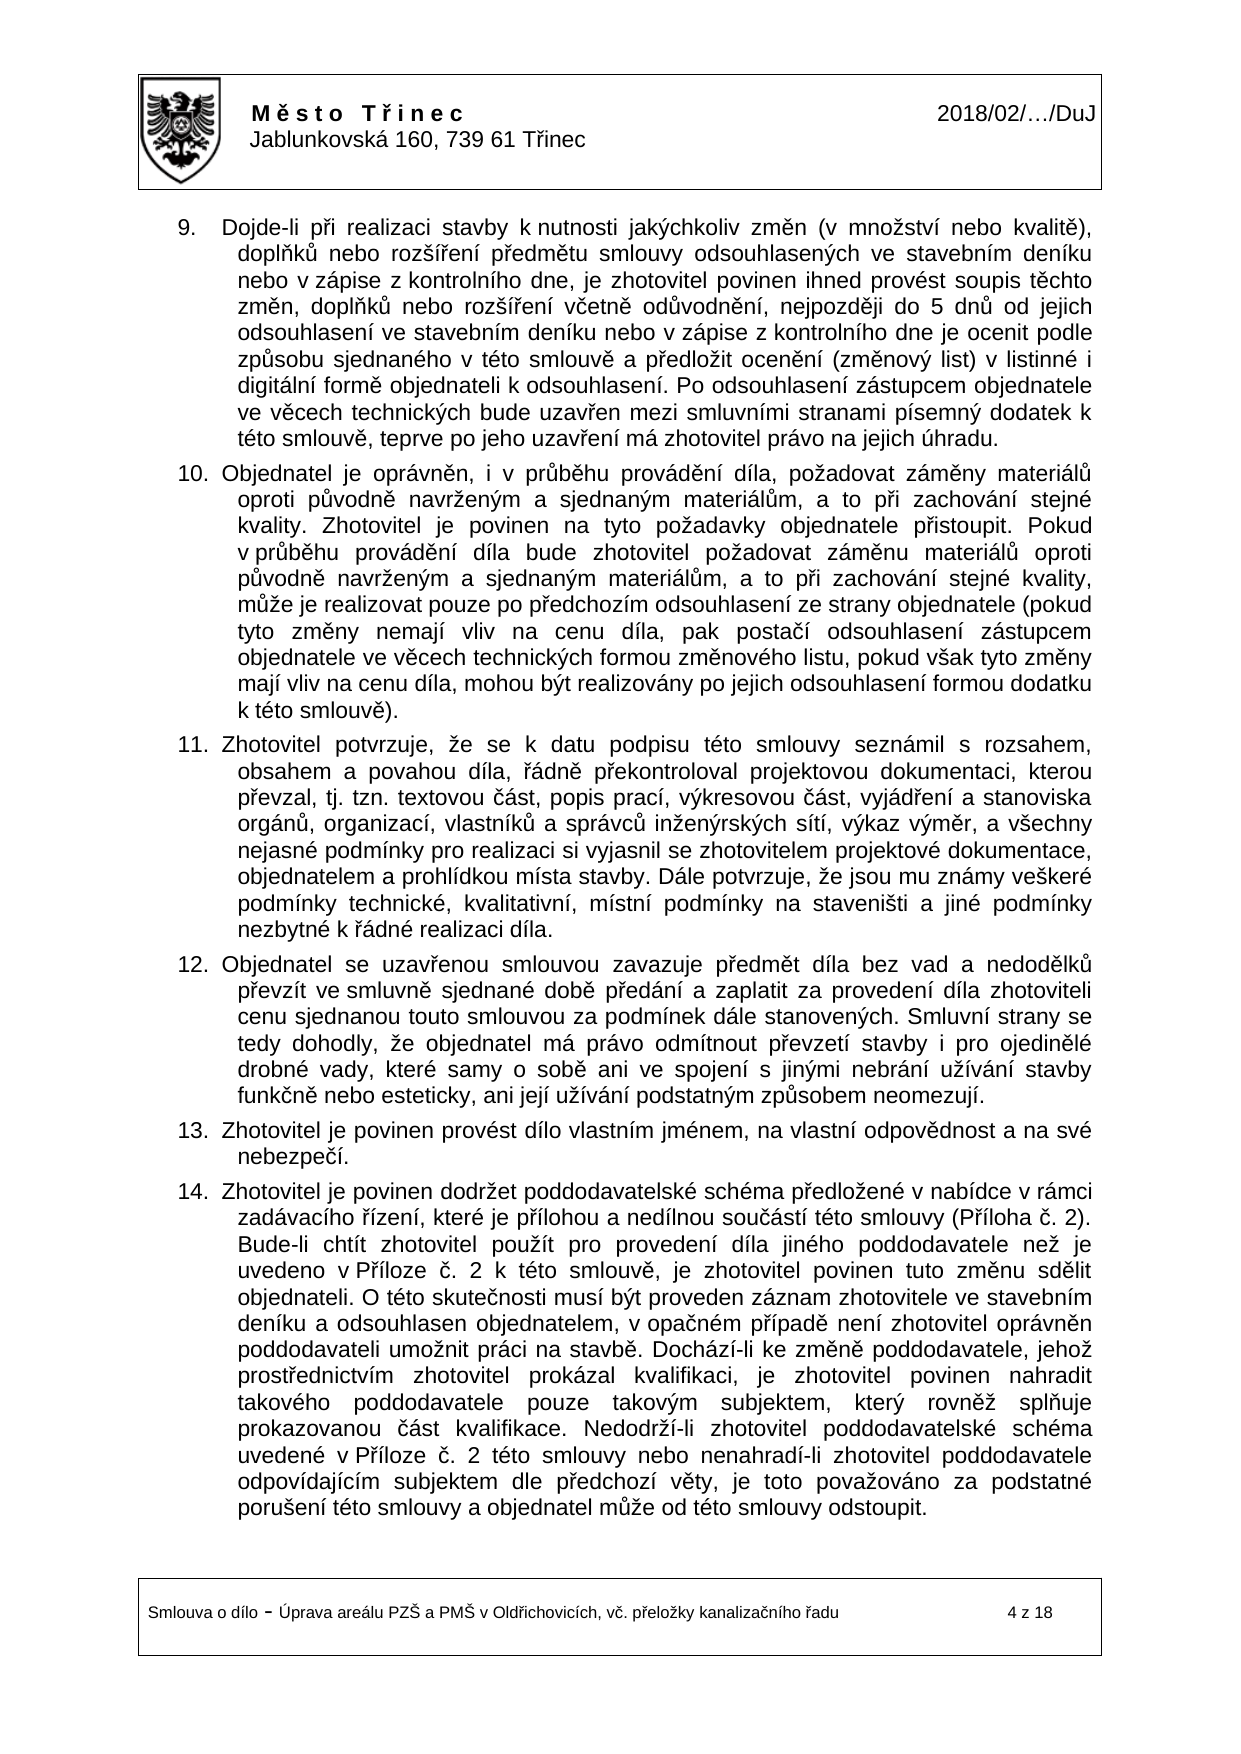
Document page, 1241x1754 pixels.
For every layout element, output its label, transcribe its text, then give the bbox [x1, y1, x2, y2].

subtitle 12. Objednatel se uzavřenou smlouvou zavazuje předmět díla bez vad a nedodělků převzít ve smluvně sjednané době předání a zaplatit za provedení díla zhotoviteli cenu sjednanou touto smlouvou za podmínek dále stanovených. Smluvní strany se tedy dohodly, že objednatel má právo odmítnout převzetí stavby i pro ojedinělé drobné vady, které samy o sobě ani ve spojení s jinými nebrání užívání stavby funkčně nebo esteticky, ani její užívání podstatným způsobem neomezují. [177, 951, 1093, 1109]
subtitle 14. Zhotovitel je povinen dodržet poddodavatelské schéma předložené v nabídce v rámci zadávacího řízení, které je přílohou a nedílnou součástí této smlouvy (Příloha č. 2). Bude-li chtít zhotovitel použít pro provedení díla jiného poddodavatele než je uvedeno v Příloze č. 2 k této smlouvě, je zhotovitel povinen tuto změnu sdělit objednateli. O této skutečnosti musí být proveden záznam zhotovitele ve stavebním deníku a odsouhlasen objednatelem, v opačném případě není zhotovitel oprávněn poddodavateli umožnit práci na stavbě. Dochází-li ke změně poddodavatele, jehož prostřednictvím zhotovitel prokázal kvalifikaci, je zhotovitel povinen nahradit takového poddodavatele pouze takovým subjektem, který rovněž splňuje prokazovanou část kvalifikace. Nedodrží-li zhotovitel poddodavatelské schéma uvedené v Příloze č. 2 této smlouvy nebo nenahradí-li zhotovitel poddodavatele odpovídajícím subjektem dle předchozí věty, je toto považováno za podstatné porušení této smlouvy a objednatel může od této smlouvy odstoupit. [177, 1178, 1093, 1521]
subtitle 9. Dojde-li při realizaci stavby k nutnosti jakýchkoliv změn (v množství nebo kvalitě), doplňků nebo rozšíření předmětu smlouvy odsouhlasených ve stavebním deníku nebo v zápise z kontrolního dne, je zhotovitel povinen ihned provést soupis těchto změn, doplňků nebo rozšíření včetně odůvodnění, nejpozději do 5 dnů od jejich odsouhlasení ve stavebním deníku nebo v zápise z kontrolního dne je ocenit podle způsobu sjednaného v této smlouvě a předložit ocenění (změnový list) v listinné i digitální formě objednateli k odsouhlasení. Po odsouhlasení zástupcem objednatele ve věcech technických bude uzavřen mezi smluvními stranami písemný dodatek k této smlouvě, teprve po jeho uzavření má zhotovitel právo na jejich úhradu. [177, 214, 1093, 451]
subtitle 11. Zhotovitel potvrzuje, že se k datu podpisu této smlouvy seznámil s rozsahem, obsahem a povahou díla, řádně překontroloval projektovou dokumentaci, kterou převzal, tj. tzn. textovou část, popis prací, výkresovou část, vyjádření a stanoviska orgánů, organizací, vlastníků a správců inženýrských sítí, výkaz výměr, a všechny nejasné podmínky pro realizaci si vyjasnil se zhotovitelem projektové dokumentace, objednatelem a prohlídkou místa stavby. Dále potvrzuje, že jsou mu známy veškeré podmínky technické, kvalitativní, místní podmínky na staveništi a jiné podmínky nezbytné k řádné realizaci díla. [177, 731, 1093, 942]
subtitle 10. Objednatel je oprávněn, i v průběhu provádění díla, požadovat záměny materiálů oproti původně navrženým a sjednaným materiálům, a to při zachování stejné kvality. Zhotovitel je povinen na tyto požadavky objednatele přistoupit. Pokud v průběhu provádění díla bude zhotovitel požadovat záměnu materiálů oproti původně navrženým a sjednaným materiálům, a to při zachování stejné kvality, může je realizovat pouze po předchozím odsouhlasení ze strany objednatele (pokud tyto změny nemají vliv na cenu díla, pak postačí odsouhlasení zástupcem objednatele ve věcech technických formou změnového listu, pokud však tyto změny mají vliv na cenu díla, mohou být realizovány po jejich odsouhlasení formou dodatku k této smlouvě). [177, 459, 1093, 723]
subtitle 13. Zhotovitel je povinen provést dílo vlastním jménem, na vlastní odpovědnost a na své nebezpečí. [177, 1117, 1093, 1170]
